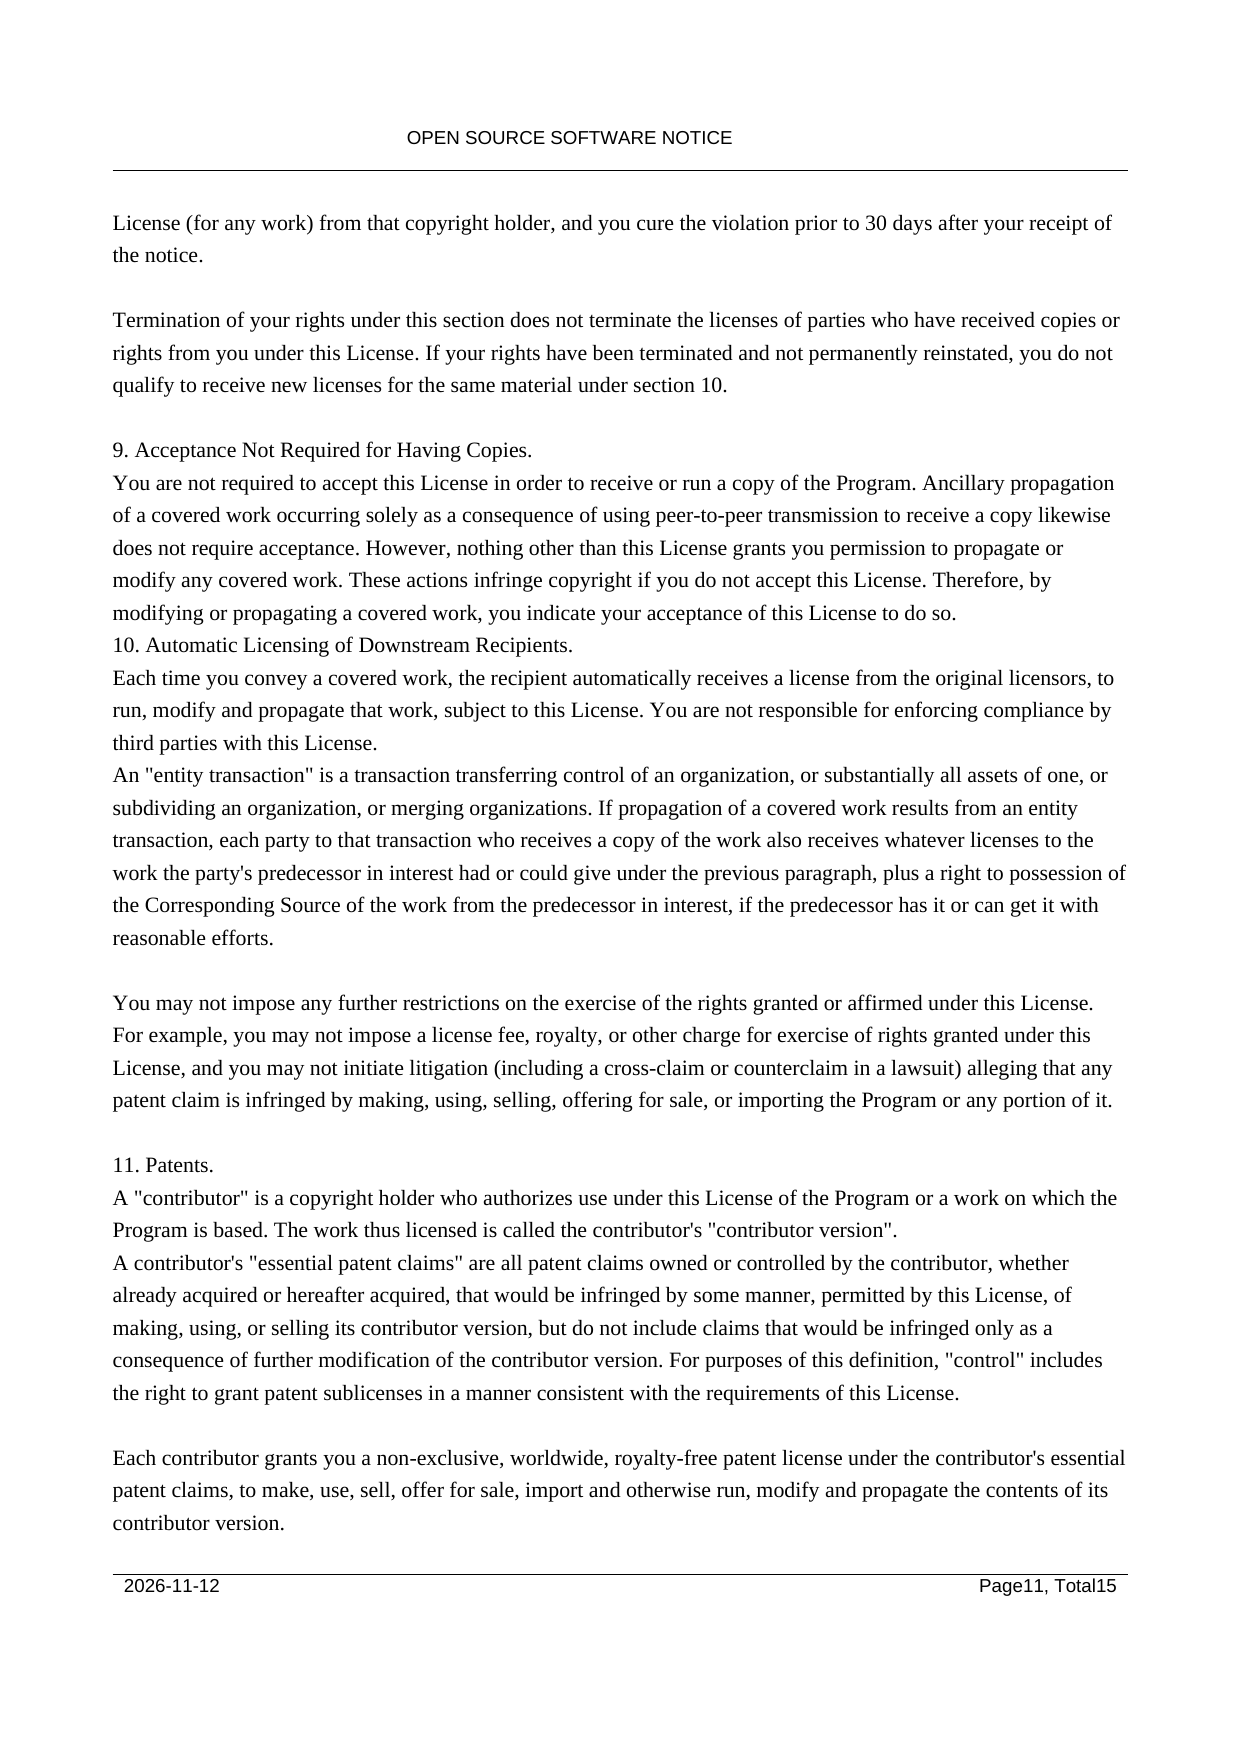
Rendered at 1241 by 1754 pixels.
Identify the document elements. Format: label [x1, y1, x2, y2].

text [112, 206, 1128, 1539]
